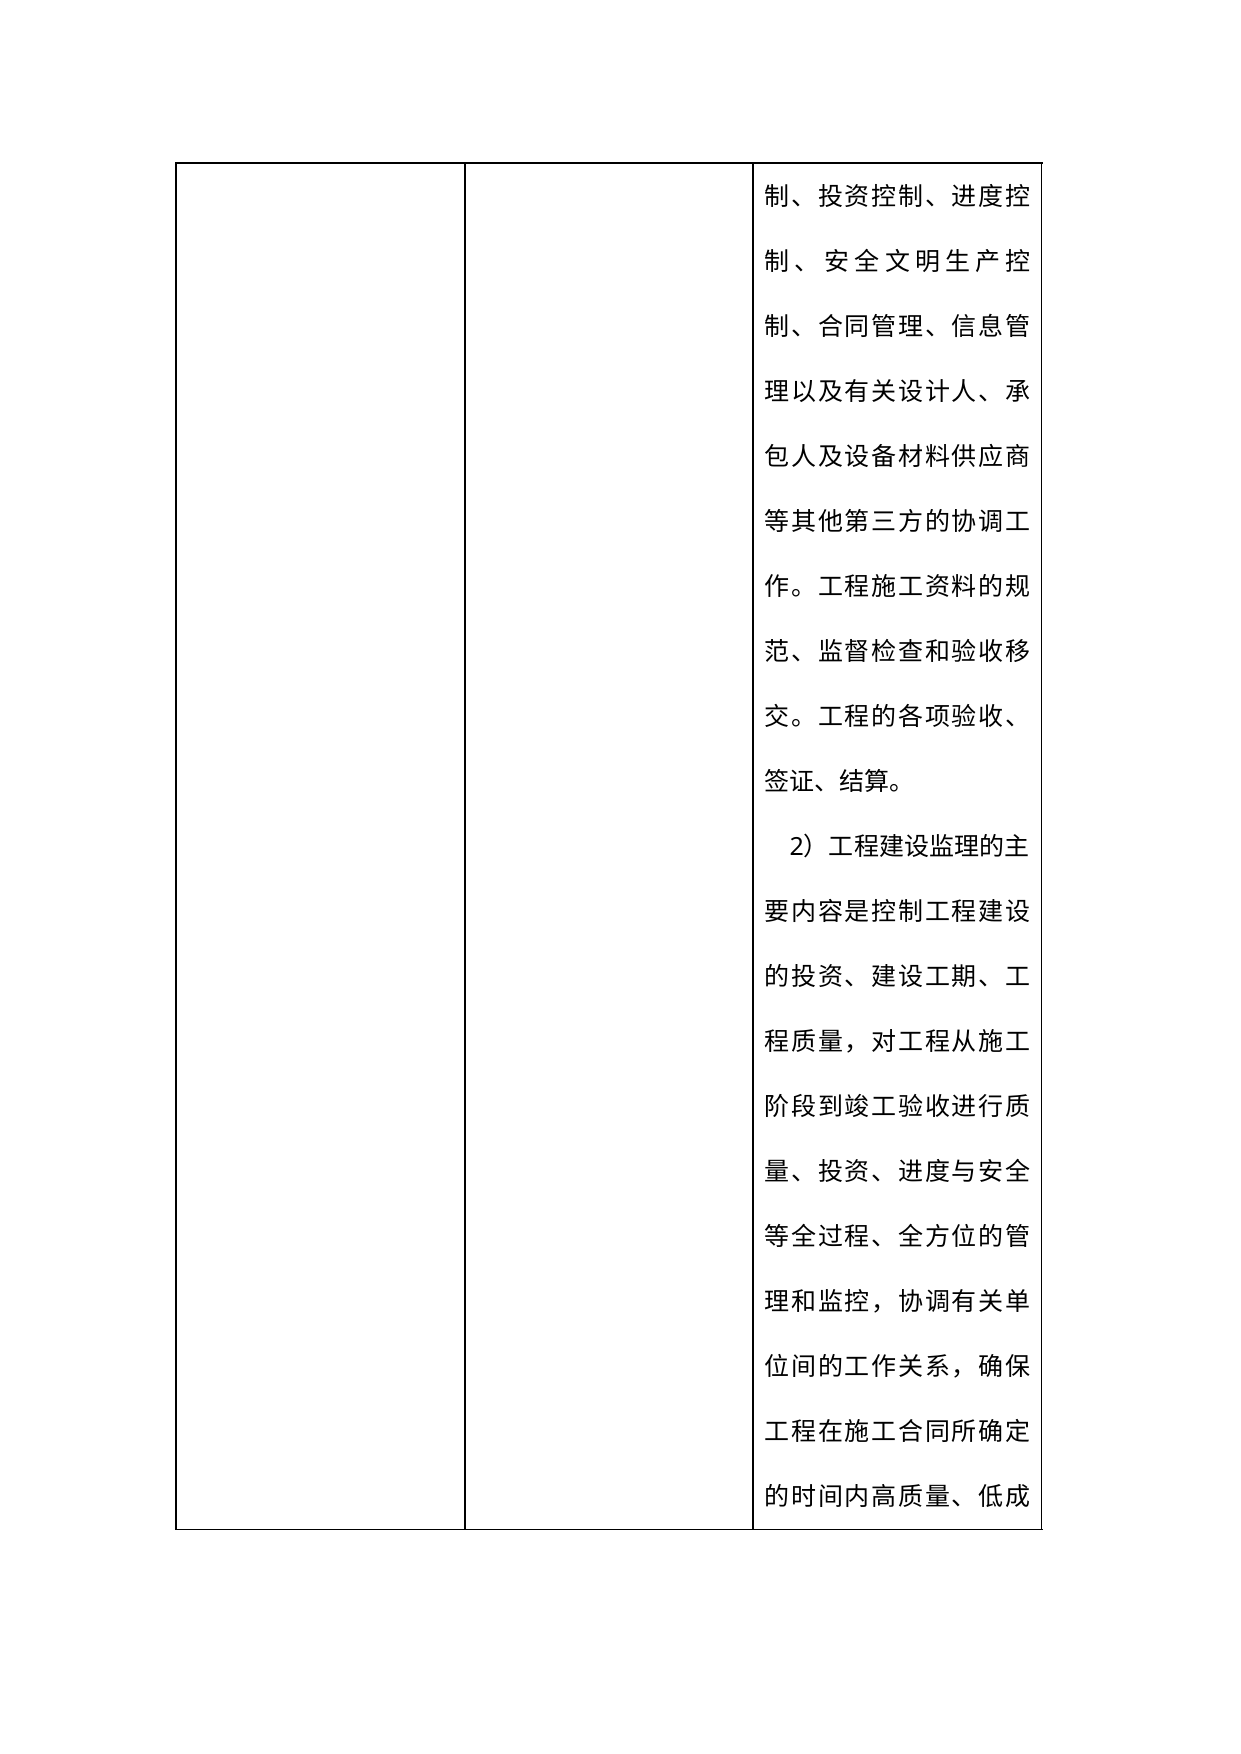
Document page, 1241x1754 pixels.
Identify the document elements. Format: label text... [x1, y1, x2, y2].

table_cell 1 [466, 164, 752, 1528]
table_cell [754, 164, 1041, 1528]
table_cell [177, 164, 464, 1528]
